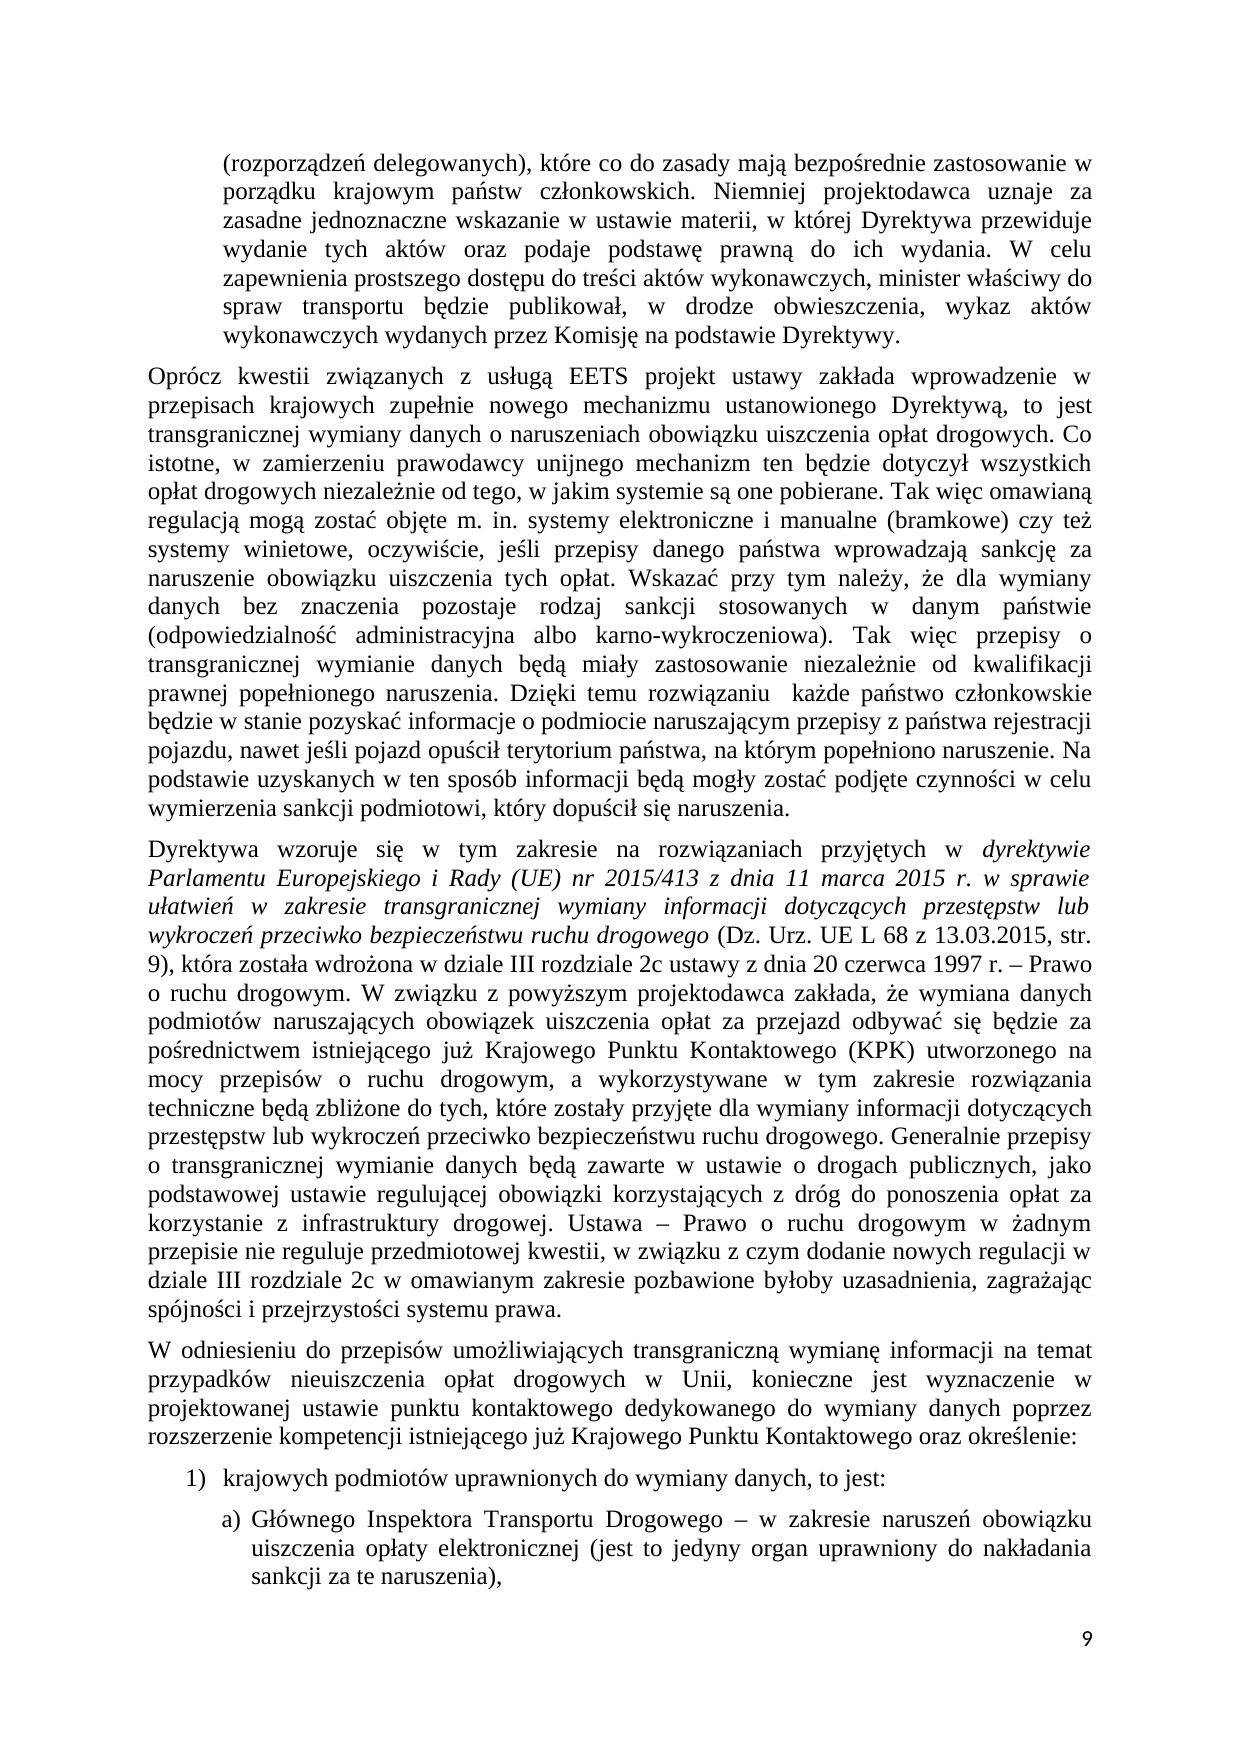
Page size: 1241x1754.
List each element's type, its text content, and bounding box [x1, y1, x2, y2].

list krajowych podmiotów uprawnionych do wymiany danych, to jest: [185, 1463, 1093, 1491]
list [223, 148, 1093, 349]
list Głównego Inspektora Transportu Drogowego – w zakresie naruszeń obowiązku uiszczenia opłaty elektronicznej (jest to jedyny organ uprawniony do nakładania sankcji za te naruszenia), [221, 1504, 1093, 1590]
text Oprócz kwestii związanych z usługą EETS projekt ustawy zakłada wprowadzenie w przepisach krajowych zupełnie nowego mechanizmu ustanowionego Dyrektywą, to jest transgranicznej wymiany danych o naruszeniach obowiązku uiszczenia opłat drogowych. Co istotne, w zamierzeniu prawodawcy unijnego mechanizm ten będzie dotyczył wszystkich opłat drogowych niezależnie od tego, w jakim systemie są one pobierane. Tak więc omawianą regulacją mogą zostać objęte m. in. systemy elektroniczne i manualne (bramkowe) czy też systemy winietowe, oczywiście, jeśli przepisy danego państwa wprowadzają sankcję za naruszenie obowiązku uiszczenia tych opłat. Wskazać przy tym należy, że dla wymiany danych bez znaczenia pozostaje rodzaj sankcji stosowanych w danym państwie (odpowiedzialność administracyjna albo karno-wykroczeniowa). Tak więc przepisy o transgranicznej wymianie danych będą miały zastosowanie niezależnie od kwalifikacji prawnej popełnionego naruszenia. Dzięki temu rozwiązaniu każde państwo członkowskie będzie w stanie pozyskać informacje o podmiocie naruszającym przepisy z państwa rejestracji pojazdu, nawet jeśli pojazd opuścił terytorium państwa, na którym popełniono naruszenie. Na podstawie uzyskanych w ten sposób informacji będą mogły zostać podjęte czynności w celu wymierzenia sankcji podmiotowi, który dopuścił się naruszenia. [148, 361, 1093, 821]
text W odniesieniu do przepisów umożliwiających transgraniczną wymianę informacji na temat przypadków nieuiszczenia opłat drogowych w Unii, konieczne jest wyznaczenie w projektowanej ustawie punktu kontaktowego dedykowanego do wymiany danych poprzez rozszerzenie kompetencji istniejącego już Krajowego Punktu Kontaktowego oraz określenie: [148, 1335, 1093, 1450]
text Dyrektywa wzoruje się w tym zakresie na rozwiązaniach przyjętych w dyrektywie Parlamentu Europejskiego i Rady (UE) nr 2015/413 z dnia 11 marca 2015 r. w sprawie ułatwień w zakresie transgranicznej wymiany informacji dotyczących przestępstw lub wykroczeń przeciwko bezpieczeństwu ruchu drogowego (Dz. Urz. UE L 68 z 13.03.2015, str. 9), która została wdrożona w dziale III rozdziale 2c ustawy z dnia 20 czerwca 1997 r. – Prawo o ruchu drogowym. W związku z powyższym projektodawca zakłada, że wymiana danych podmiotów naruszających obowiązek uiszczenia opłat za przejazd odbywać się będzie za pośrednictwem istniejącego już Krajowego Punktu Kontaktowego (KPK) utworzonego na mocy przepisów o ruchu drogowym, a wykorzystywane w tym zakresie rozwiązania techniczne będą zbliżone do tych, które zostały przyjęte dla wymiany informacji dotyczących przestępstw lub wykroczeń przeciwko bezpieczeństwu ruchu drogowego. Generalnie przepisy o transgranicznej wymianie danych będą zawarte w ustawie o drogach publicznych, jako podstawowej ustawie regulującej obowiązki korzystających z dróg do ponoszenia opłat za korzystanie z infrastruktury drogowej. Ustawa – Prawo o ruchu drogowym w żadnym przepisie nie reguluje przedmiotowej kwestii, w związku z czym dodanie nowych regulacji w dziale III rozdziale 2c w omawianym zakresie pozbawione byłoby uzasadnienia, zagrażając spójności i przejrzystości systemu prawa. [148, 834, 1093, 1323]
